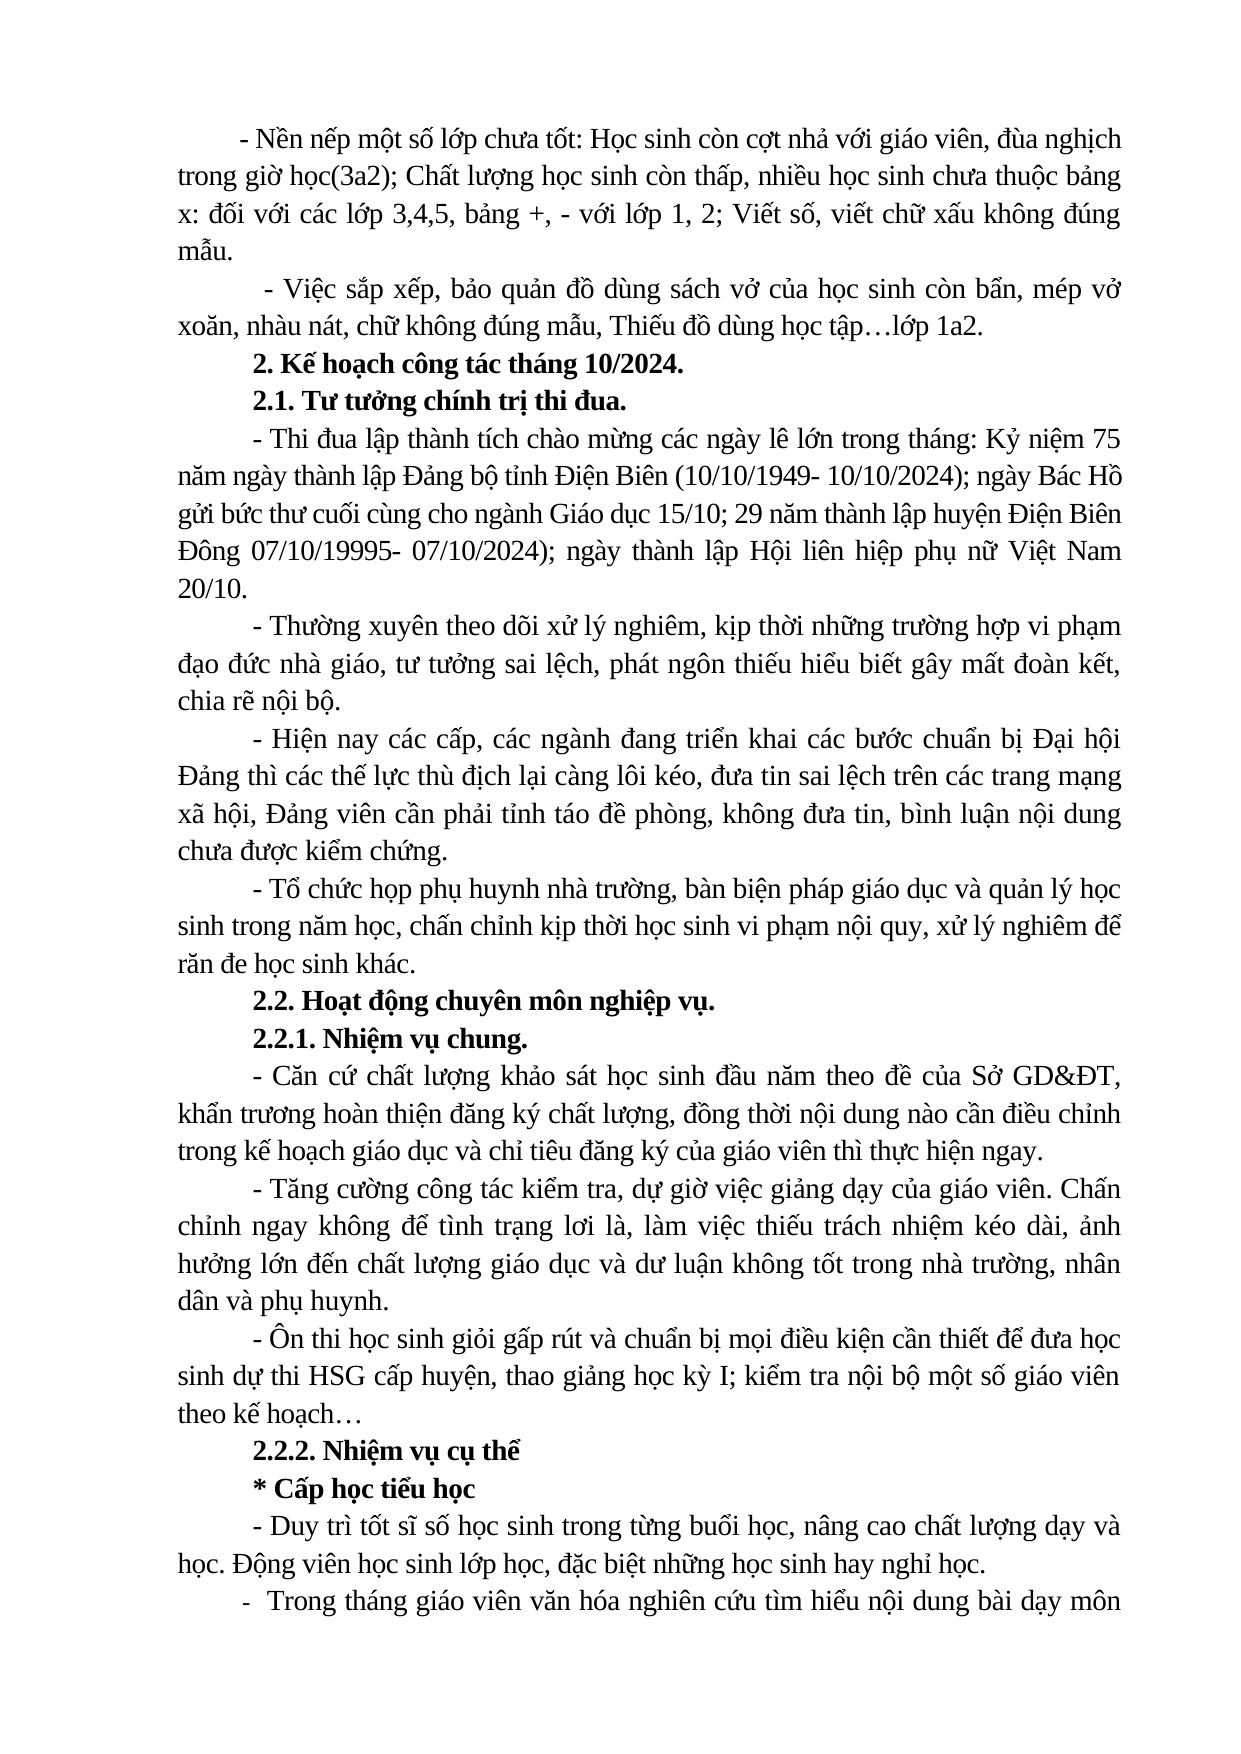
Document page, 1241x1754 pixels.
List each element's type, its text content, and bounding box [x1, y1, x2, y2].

text - Căn cứ chất lượng khảo sát học sinh đầu năm theo đề của Sở GD&ĐT, khẩn trương hoàn thiện đăng ký chất lượng, đồng thời nội dung nào cần điều chỉnh trong kế hoạch giáo dục và chỉ tiêu đăng ký của giáo viên thì thực hiện ngay. [177, 1056, 1122, 1168]
text - Thi đua lập thành tích chào mừng các ngày lê lớn trong tháng: Kỷ niệm 75 năm ngày thành lập Đảng bộ tỉnh Điện Biên (10/10/1949- 10/10/2024); ngày Bác Hồ gửi bức thư cuối cùng cho ngành Giáo dục 15/10; 29 năm thành lập huyện Điện Biên Đông 07/10/19995- 07/10/2024); ngày thành lập Hội liên hiệp phụ nữ Việt Nam 20/10. [177, 418, 1122, 606]
text - Ôn thi học sinh giỏi gấp rút và chuẩn bị mọi điều kiện cần thiết để đưa học sinh dự thi HSG cấp huyện, thao giảng học kỳ I; kiểm tra nội bộ một số giáo viên theo kế hoạch… [177, 1318, 1122, 1431]
text 2.2.2. Nhiệm vụ cụ thể [177, 1431, 1122, 1468]
text - Tăng cường công tác kiểm tra, dự giờ việc giảng dạy của giáo viên. Chấn chỉnh ngay không để tình trạng lơi là, làm việc thiếu trách nhiệm kéo dài, ảnh hưởng lớn đến chất lượng giáo dục và dư luận không tốt trong nhà trường, nhân dân và phụ huynh. [177, 1168, 1122, 1318]
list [177, 1581, 1122, 1618]
text - Việc sắp xếp, bảo quản đồ dùng sách vở của học sinh còn bẩn, mép vở xoăn, nhàu nát, chữ không đúng mẫu, Thiếu đồ dùng học tập…lớp 1a2. [177, 268, 1122, 343]
text 2.2. Hoạt động chuyên môn nghiệp vụ. [177, 981, 1122, 1018]
text 2. Kế hoạch công tác tháng 10/2024. [177, 343, 1122, 381]
text - Duy trì tốt sĩ số học sinh trong từng buổi học, nâng cao chất lượng dạy và học. Động viên học sinh lớp học, đặc biệt những học sinh hay nghỉ học. [177, 1506, 1122, 1581]
text 2.1. Tư tưởng chính trị thi đua. [177, 381, 1122, 418]
text 2.2.1. Nhiệm vụ chung. [177, 1018, 1122, 1056]
text - Tổ chức họp phụ huynh nhà trường, bàn biện pháp giáo dục và quản lý học sinh trong năm học, chấn chỉnh kịp thời học sinh vi phạm nội quy, xử lý nghiêm để răn đe học sinh khác. [177, 868, 1122, 981]
text - Nền nếp một số lớp chưa tốt: Học sinh còn cợt nhả với giáo viên, đùa nghịch trong giờ học(3a2); Chất lượng học sinh còn thấp, nhiều học sinh chưa thuộc bảng x: đối với các lớp 3,4,5, bảng +, - với lớp 1, 2; Viết số, viết chữ xấu không đúng mẫu. [177, 118, 1122, 268]
text * Cấp học tiểu học [252, 1468, 1122, 1506]
text - Hiện nay các cấp, các ngành đang triển khai các bước chuẩn bị Đại hội Đảng thì các thế lực thù địch lại càng lôi kéo, đưa tin sai lệch trên các trang mạng xã hội, Đảng viên cần phải tỉnh táo đề phòng, không đưa tin, bình luận nội dung chưa được kiểm chứng. [177, 718, 1122, 868]
text - Thường xuyên theo dõi xử lý nghiêm, kịp thời những trường hợp vi phạm đạo đức nhà giáo, tư tưởng sai lệch, phát ngôn thiếu hiểu biết gây mất đoàn kết, chia rẽ nội bộ. [177, 606, 1122, 718]
